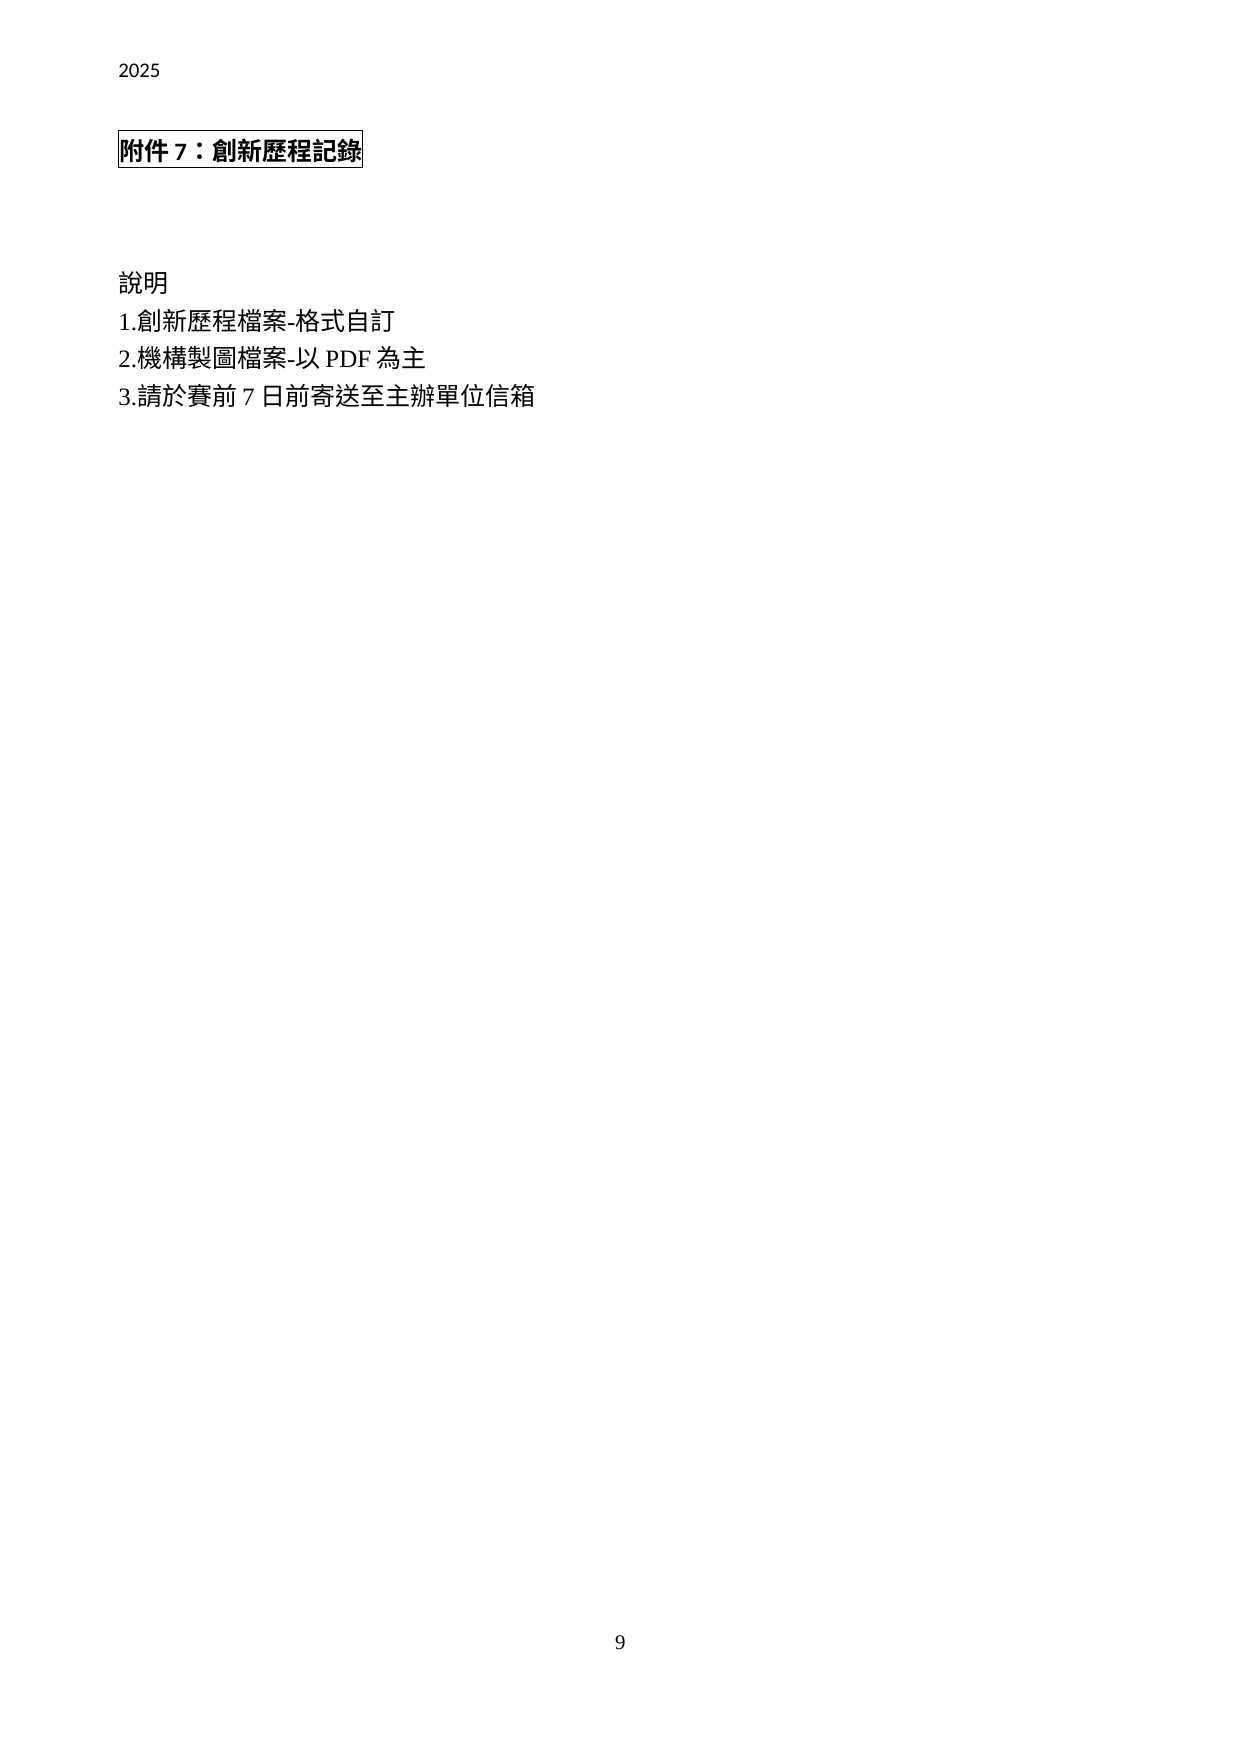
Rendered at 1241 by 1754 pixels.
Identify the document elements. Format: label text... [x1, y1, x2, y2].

subtitle 附件7：創新歷程記錄 [118, 112, 1122, 187]
text 1.創新歷程檔案-格式自訂 [118, 301, 1122, 338]
text 3.請於賽前7 日前寄送至主辦單位信箱 [118, 376, 1122, 413]
text 2.機構製圖檔案-以PDF為主 [118, 338, 1122, 376]
text 說明 [118, 263, 1122, 301]
